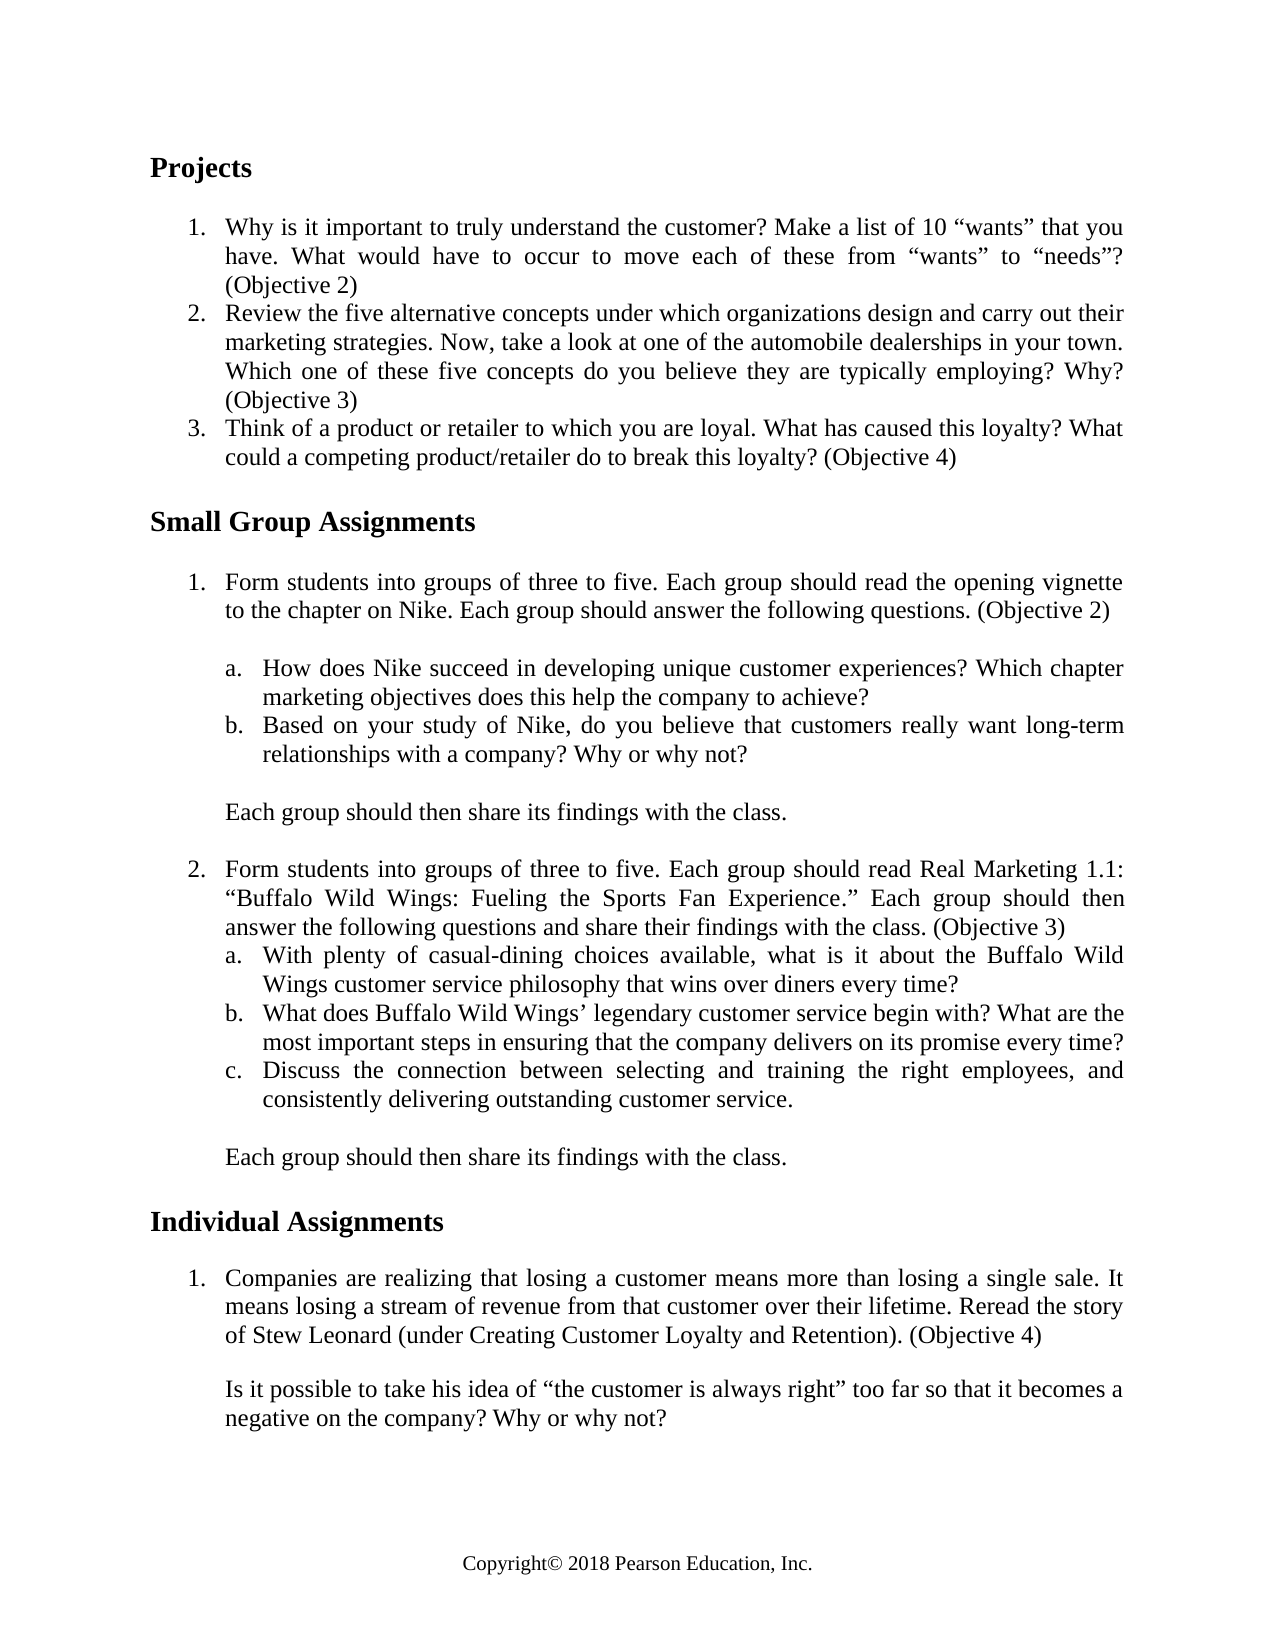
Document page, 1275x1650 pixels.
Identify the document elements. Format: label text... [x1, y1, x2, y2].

text Projects [150, 150, 1125, 183]
list Think of a product or retailer to which you are loyal. What has caused this loyalty? What could a competing product/retailer do to break this loyalty? (Objective 4) [187, 413, 1125, 471]
subtitle Is it possible to take his idea of “the customer is always right” too far so that it becomes a negative on the company? Why or why not? [225, 1374, 1125, 1431]
list What does Buffalo Wild Wings’ legendary customer service begin with? What are the most important steps in ensuring that the company delivers on its promise every time? [225, 998, 1125, 1056]
list Form students into groups of three to five. Each group should read Real Marketing 1.1: “Buffalo Wild Wings: Fueling the Sports Fan Experience.” Each group should then answer the following questions and share their findings with the class. (Objective 3) [187, 854, 1125, 941]
text Each group should then share its findings with the class. [150, 797, 1125, 826]
text Small Group Assignments [150, 504, 1125, 538]
text Individual Assignments [150, 1204, 1125, 1238]
list Based on your study of Nike, do you believe that customers really want long-term relationships with a company? Why or why not? [225, 711, 1125, 768]
list Review the five alternative concepts under which organizations design and carry out their marketing strategies. Now, take a look at one of the automobile dealerships in your town. Which one of these five concepts do you believe they are typically employing? Why? (Objective 3) [187, 298, 1125, 413]
subtitle Companies are realizing that losing a customer means more than losing a single sale. It means losing a stream of revenue from that customer over their lifetime. Reread the story of Stew Leonard (under Creating Customer Loyalty and Retention). (Objective 4) [187, 1263, 1125, 1349]
list Why is it important to truly understand the customer? Make a list of 10 “wants” that you have. What would have to occur to move each of these from “wants” to “needs”? (Objective 2) [187, 212, 1125, 298]
list How does Nike succeed in developing unique customer experiences? Which chapter marketing objectives does this help the company to achieve? [225, 653, 1125, 711]
list Discuss the connection between selecting and training the right employees, and consistently delivering outstanding customer service. [225, 1056, 1125, 1113]
list Form students into groups of three to five. Each group should read the opening vignette to the chapter on Nike. Each group should answer the following questions. (Objective 2) [187, 567, 1125, 624]
list With plenty of casual-dining choices available, what is it about the Buffalo Wild Wings customer service philosophy that wins over diners every time? [225, 941, 1125, 998]
text Each group should then share its findings with the class. [150, 1142, 1125, 1171]
